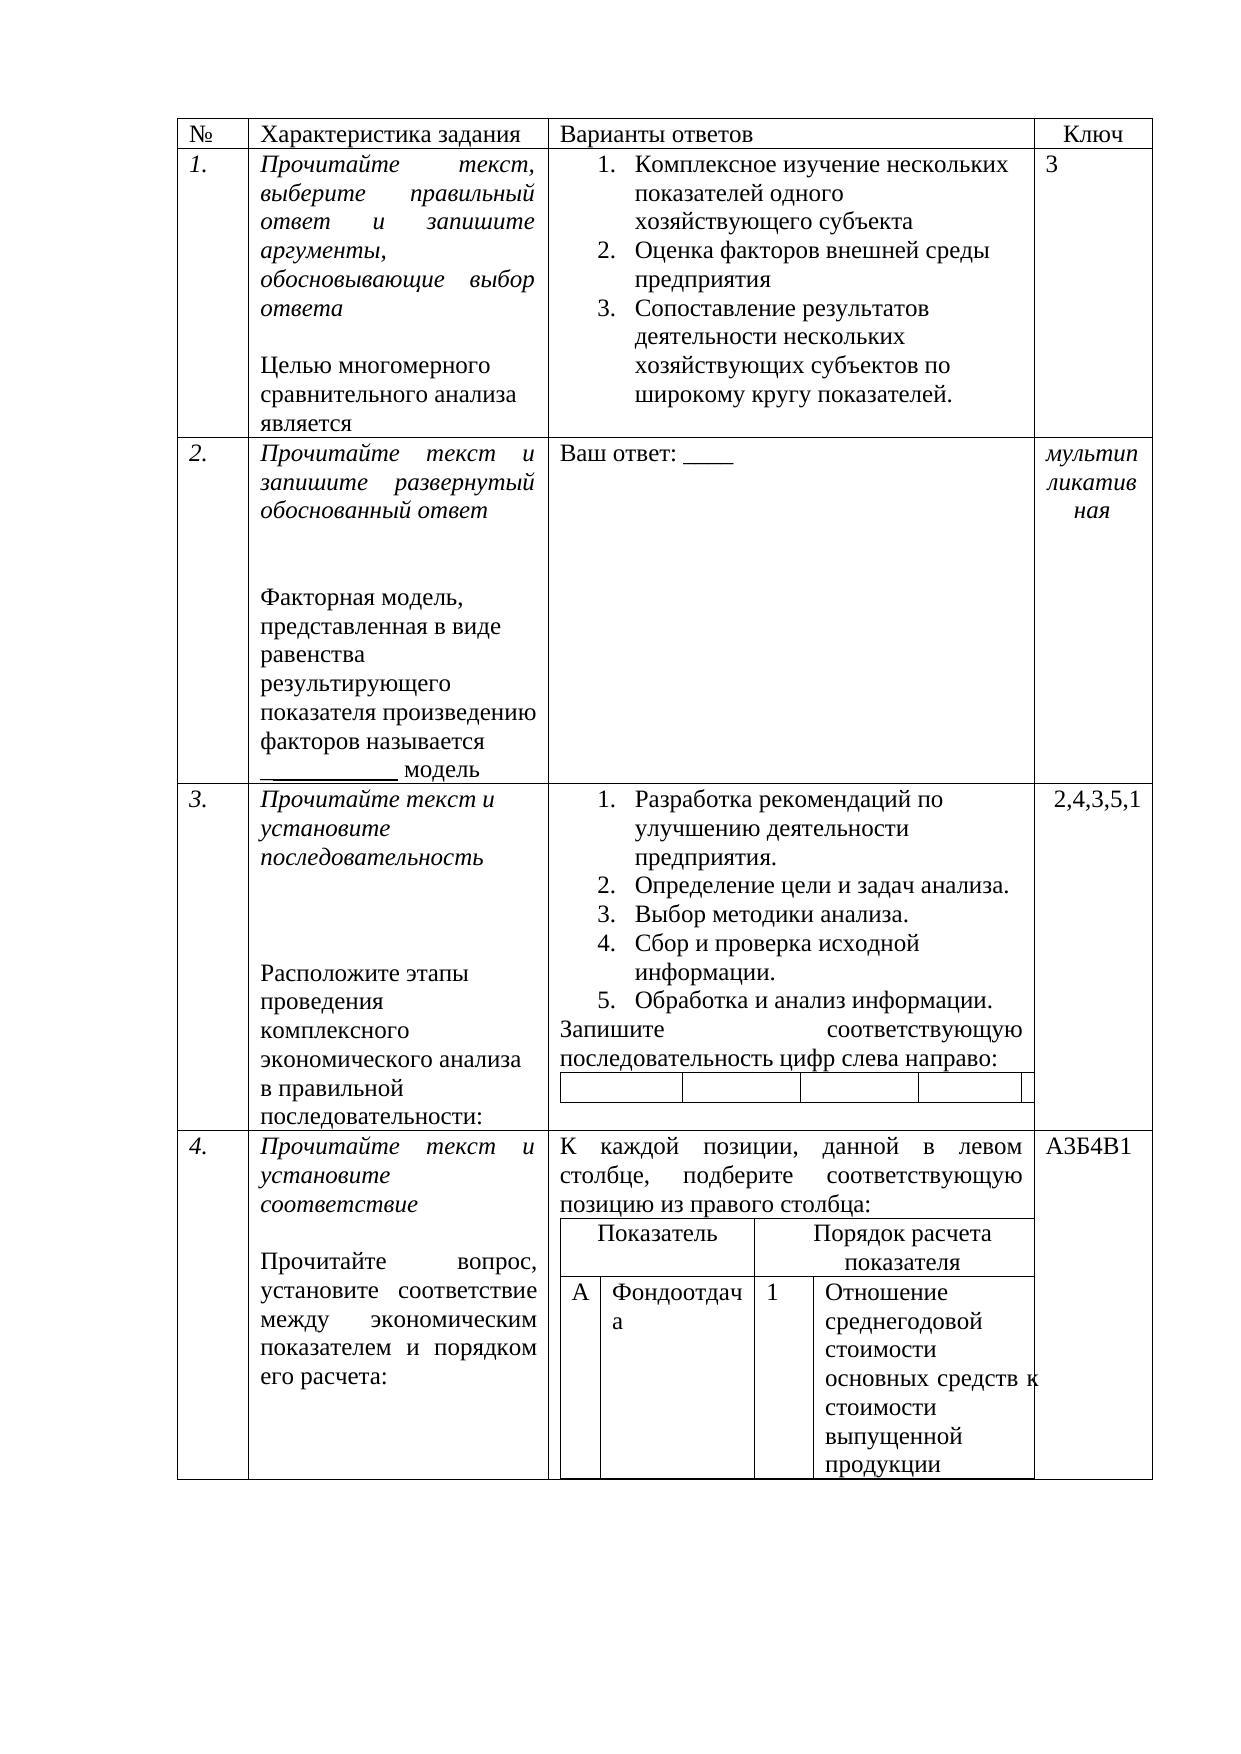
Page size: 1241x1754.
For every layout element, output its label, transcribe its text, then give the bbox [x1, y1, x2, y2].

table_cell А3Б4В1 [1035, 1131, 1152, 1479]
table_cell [249, 1131, 548, 1479]
table_header № [178, 119, 248, 148]
table_cell Прочитайте текст и установите последовательность Расположите этапы проведения комплексного экономического анализа в правильной последовательности: [249, 784, 548, 1130]
table_cell 1. [178, 149, 248, 437]
table_cell мультипликативная [1035, 438, 1152, 783]
table_cell Прочитайте текст, выберите правильный ответ и запишите аргументы, обосновывающие выбор ответа Целью многомерного сравнительного анализа является [249, 149, 548, 437]
table_cell 4. [178, 1131, 248, 1479]
table_header Характеристика задания [249, 119, 548, 148]
table_cell Ваш ответ: ____ [549, 438, 1034, 783]
table_cell 3. [178, 784, 248, 1130]
table_cell 2. [178, 438, 248, 783]
table_cell 3 [1035, 149, 1152, 437]
table_cell Комплексное изучение нескольких показателей одного хозяйствующего субъекта Оценка факторов внешней среды предприятия Сопоставление результатов деятельности нескольких хозяйствующих субъектов по широкому кругу показателей. [549, 149, 1034, 437]
table_cell Разработка рекомендаций по улучшению деятельности предприятия. Определение цели и задач анализа. Выбор методики анализа. Сбор и проверка исходной информации. Обработка и анализ информации. Запишите соответствующую последовательность цифр слева направо: [549, 784, 1034, 1130]
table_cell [549, 1131, 1034, 1479]
table_cell Прочитайте текст и запишите развернутый обоснованный ответ Факторная модель, представленная в виде равенства результирующего показателя произведению факторов называется ___________ модель [249, 438, 548, 783]
table_header Ключ [1035, 119, 1152, 148]
table_cell 2,4,3,5,1 [1035, 784, 1152, 1130]
table_header Варианты ответов [549, 119, 1034, 148]
